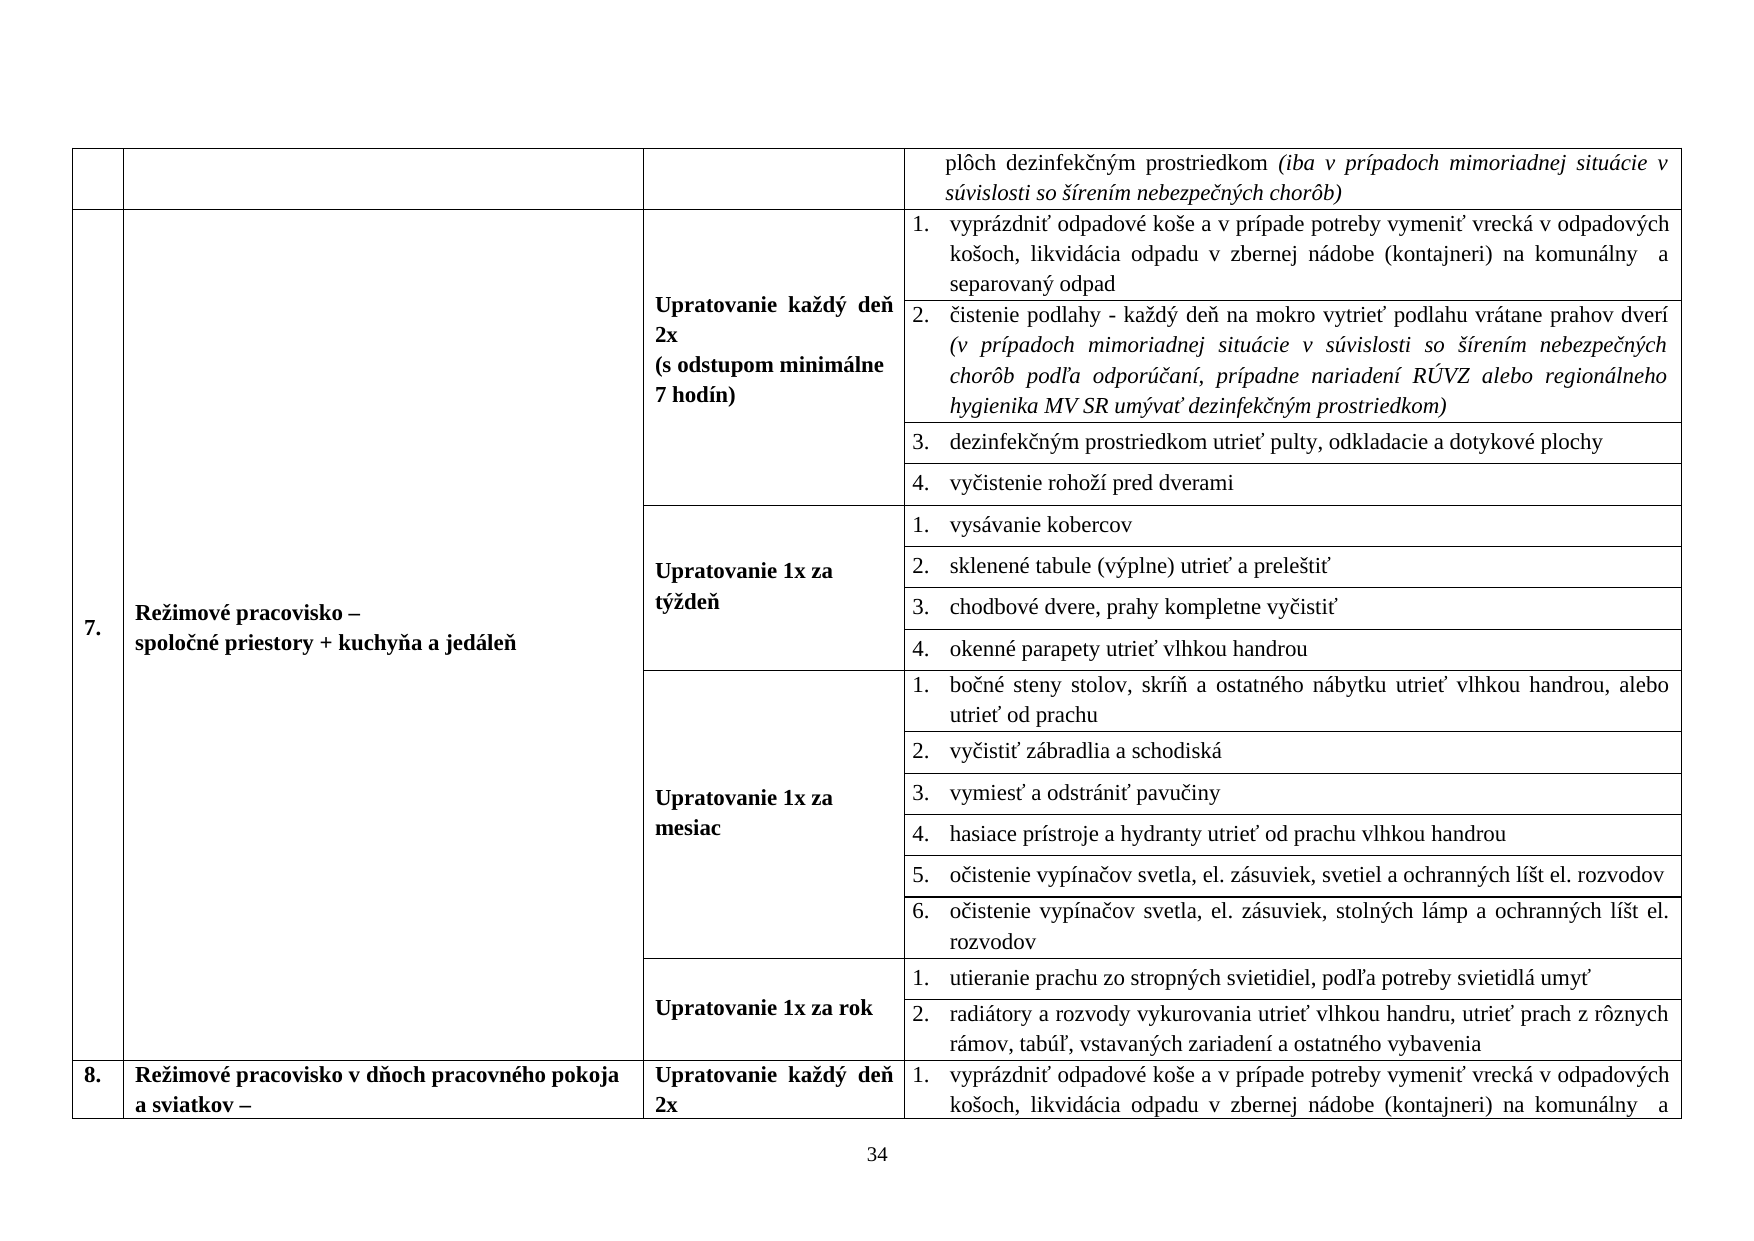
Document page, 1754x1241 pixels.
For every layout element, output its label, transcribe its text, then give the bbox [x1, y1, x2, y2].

table_cell radiátory a rozvody vykurovania utrieť vlhkou handru, utrieť prach z rôznych rámov, tabúľ, vstavaných zariadení a ostatného vybavenia [905, 1000, 1681, 1060]
table_cell čistenie podlahy - každý deň na mokro vytrieť podlahu vrátane prahov dverí (v prípadoch mimoriadnej situácie v súvislosti so šírením nebezpečných chorôb podľa odporúčaní, prípadne nariadení RÚVZ alebo regionálneho hygienika MV SR umývať dezinfekčným prostriedkom) [905, 301, 1681, 422]
table_cell Upratovanie 1x za týždeň [644, 506, 904, 670]
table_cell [124, 1061, 643, 1118]
table_cell Upratovanie 1x za rok [644, 959, 904, 1060]
table_cell vyčistiť zábradlia a schodiská [905, 732, 1681, 772]
table_cell 7. [73, 210, 123, 1060]
table_cell vyčistenie rohoží pred dverami [905, 464, 1681, 504]
table_cell utieranie prachu zo stropných svietidiel, podľa potreby svietidlá umyť [905, 959, 1681, 999]
table_cell očistenie vypínačov svetla, el. zásuviek, stolných lámp a ochranných líšt el. rozvodov [905, 898, 1681, 958]
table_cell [905, 1061, 1681, 1118]
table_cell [644, 1061, 904, 1118]
table_cell Upratovanie 1x za mesiac [644, 671, 904, 958]
table_cell vymiesť a odstrániť pavučiny [905, 774, 1681, 814]
table_cell Upratovanie každý deň 2x (s odstupom minimálne 7 hodín) [644, 210, 904, 504]
table_cell očistenie vypínačov svetla, el. zásuviek, svetiel a ochranných líšt el. rozvodov [905, 856, 1681, 896]
table_cell 8. [73, 1061, 123, 1118]
table_cell dezinfekčným prostriedkom utrieť pulty, odkladacie a dotykové plochy [905, 423, 1681, 463]
table_cell Režimové pracovisko – spoločné priestory + kuchyňa a jedáleň [124, 210, 643, 1060]
table_cell chodbové dvere, prahy kompletne vyčistiť [905, 588, 1681, 628]
table_cell sklenené tabule (výplne) utrieť a preleštiť [905, 547, 1681, 587]
table_cell bočné steny stolov, skríň a ostatného nábytku utrieť vlhkou handrou, alebo utrieť od prachu [905, 671, 1681, 731]
table_cell okenné parapety utrieť vlhkou handrou [905, 630, 1681, 670]
table_cell vysávanie kobercov [905, 506, 1681, 546]
table_cell hasiace prístroje a hydranty utrieť od prachu vlhkou handrou [905, 815, 1681, 855]
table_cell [905, 149, 1681, 209]
